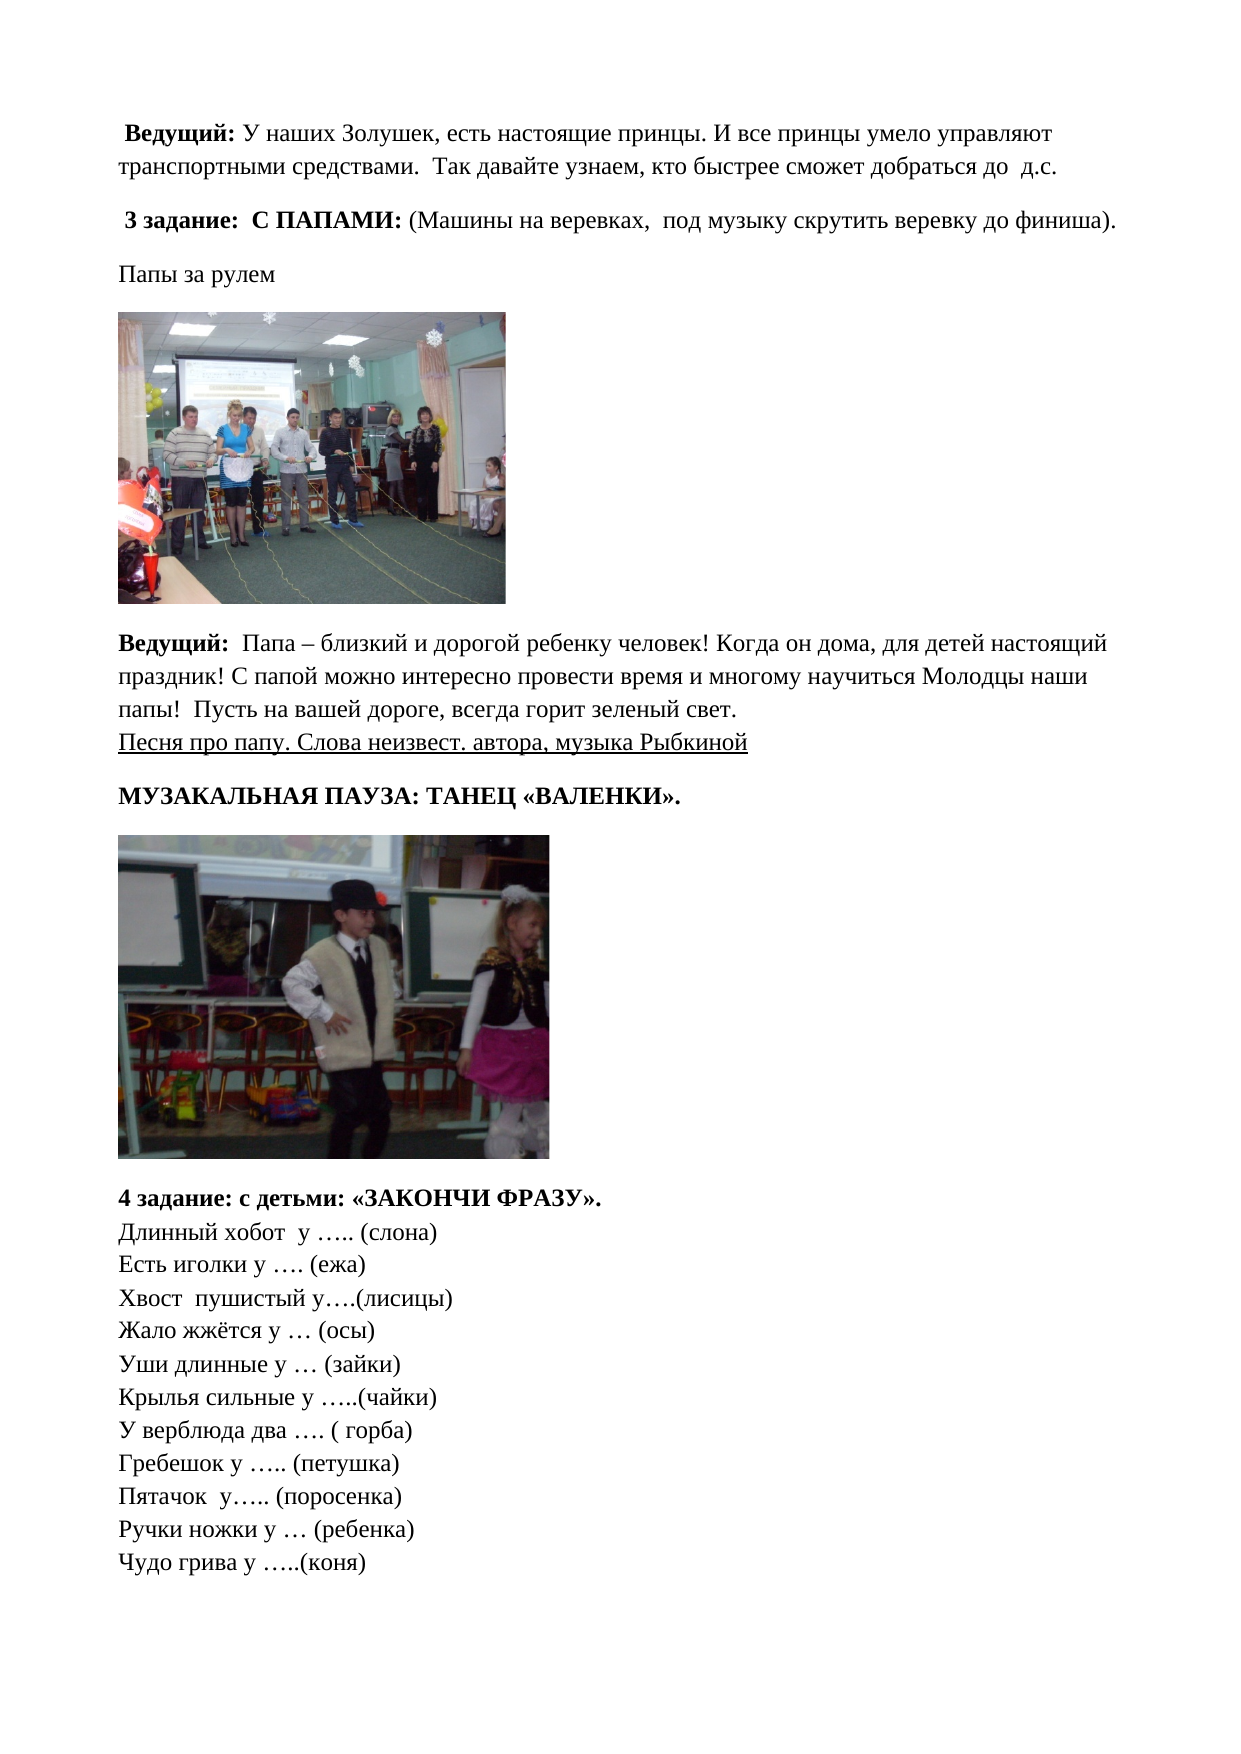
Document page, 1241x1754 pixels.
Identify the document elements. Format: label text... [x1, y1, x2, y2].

picture [118, 835, 550, 1159]
text 3 задание: С ПАПАМИ: (Машины на веревках, под музыку скрутить веревку до финиша). [118, 205, 1152, 234]
text Ведущий: У наших Золушек, есть настоящие принцы. И все принцы умело управляют транспортными средствами. Так давайте узнаем, кто быстрее сможет добраться до д.с. [118, 118, 1152, 180]
text Ведущий: Папа – близкий и дорогой ребенку человек! Когда он дома, для детей настоящий праздник! С папой можно интересно провести время и многому научиться Молодцы наши папы! Пусть на вашей дороге, всегда горит зеленый свет. Песня про папу. Слова неизвест. автора, музыка Рыбкиной [118, 628, 1152, 756]
text МУЗАКАЛЬНАЯ ПАУЗА: ТАНЕЦ «ВАЛЕНКИ». [118, 781, 1152, 810]
text Папы за рулем [118, 259, 1152, 288]
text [118, 1183, 1152, 1576]
picture [118, 312, 506, 604]
